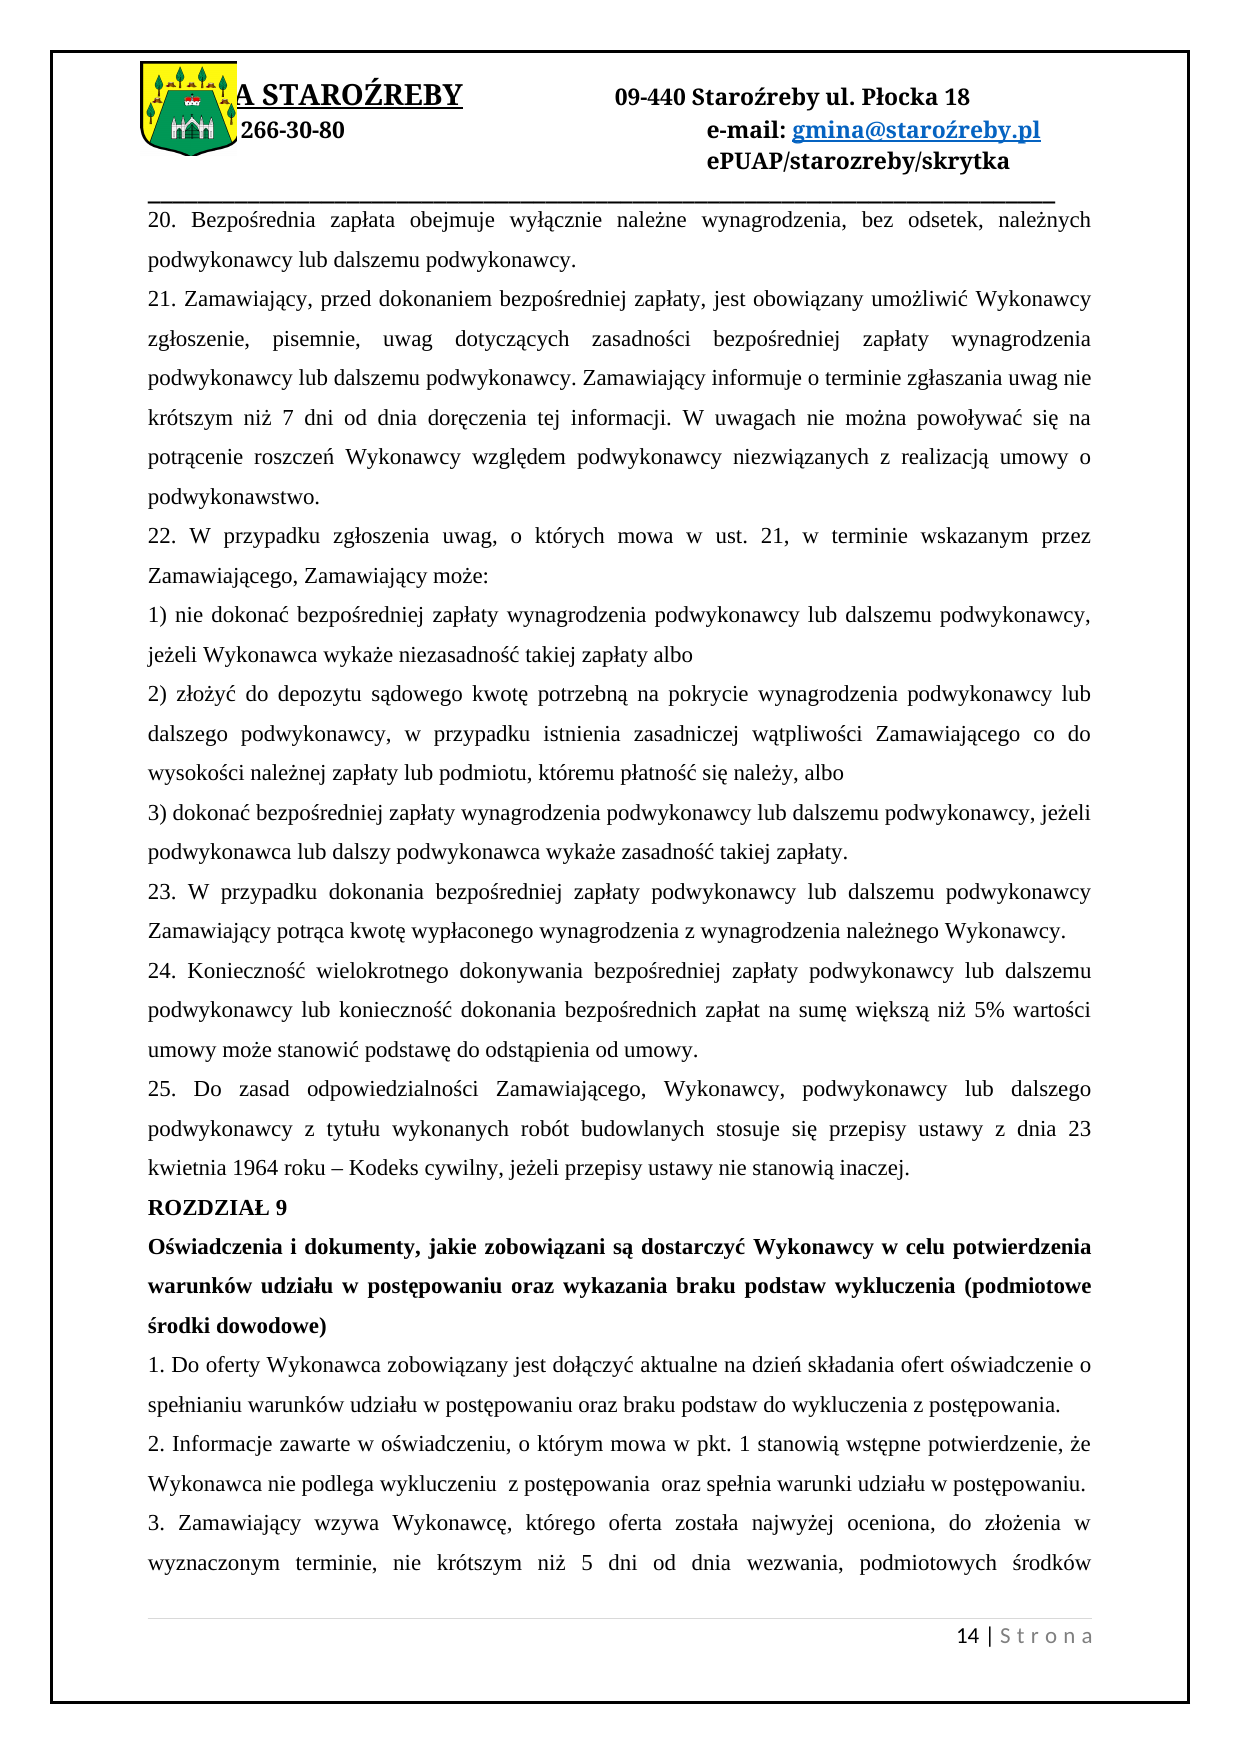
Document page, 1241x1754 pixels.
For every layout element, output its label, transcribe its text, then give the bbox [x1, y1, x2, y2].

text 25. Do zasad odpowiedzialności Zamawiającego, Wykonawcy, podwykonawcy lub dalszego podwykonawcy z tytułu wykonanych robót budowlanych stosuje się przepisy ustawy z dnia 23 kwietnia 1964 roku – Kodeks cywilny, jeżeli przepisy ustawy nie stanowią inaczej. [148, 1075, 1092, 1180]
text 23. W przypadku dokonania bezpośredniej zapłaty podwykonawcy lub dalszemu podwykonawcy Zamawiający potrąca kwotę wypłaconego wynagrodzenia z wynagrodzenia należnego Wykonawcy. [148, 878, 1092, 943]
text Oświadczenia i dokumenty, jakie zobowiązani są dostarczyć Wykonawcy w celu potwierdzenia warunków udziału w postępowaniu oraz wykazania braku podstaw wykluczenia (podmiotowe środki dowodowe) [148, 1233, 1092, 1338]
text 21. Zamawiający, przed dokonaniem bezpośredniej zapłaty, jest obowiązany umożliwić Wykonawcy zgłoszenie, pisemnie, uwag dotyczących zasadności bezpośredniej zapłaty wynagrodzenia podwykonawcy lub dalszemu podwykonawcy. Zamawiający informuje o terminie zgłaszania uwag nie krótszym niż 7 dni od dnia doręczenia tej informacji. W uwagach nie można powoływać się na potrącenie roszczeń Wykonawcy względem podwykonawcy niezwiązanych z realizacją umowy o podwykonawstwo. [148, 286, 1092, 509]
text 24. Konieczność wielokrotnego dokonywania bezpośredniej zapłaty podwykonawcy lub dalszemu podwykonawcy lub konieczność dokonania bezpośrednich zapłat na sumę większą niż 5% wartości umowy może stanowić podstawę do odstąpienia od umowy. [148, 957, 1092, 1062]
text 1) nie dokonać bezpośredniej zapłaty wynagrodzenia podwykonawcy lub dalszemu podwykonawcy, jeżeli Wykonawca wykaże niezasadność takiej zapłaty albo [148, 601, 1092, 667]
text 20. Bezpośrednia zapłata obejmuje wyłącznie należne wynagrodzenia, bez odsetek, należnych podwykonawcy lub dalszemu podwykonawcy. [148, 207, 1092, 272]
text 22. W przypadku zgłoszenia uwag, o których mowa w ust. 21, w terminie wskazanym przez Zamawiającego, Zamawiający może: [148, 522, 1092, 588]
picture [140, 61, 237, 156]
text 2. Informacje zawarte w oświadczeniu, o którym mowa w pkt. 1 stanowią wstępne potwierdzenie, że Wykonawca nie podlega wykluczeniu z postępowania oraz spełnia warunki udziału w postępowaniu. [148, 1430, 1092, 1496]
text 3) dokonać bezpośredniej zapłaty wynagrodzenia podwykonawcy lub dalszemu podwykonawcy, jeżeli podwykonawca lub dalszy podwykonawca wykaże zasadność takiej zapłaty. [148, 799, 1092, 864]
text ROZDZIAŁ 9 [148, 1193, 1092, 1220]
text 1. Do oferty Wykonawca zobowiązany jest dołączyć aktualne na dzień składania ofert oświadczenie o spełnianiu warunków udziału w postępowaniu oraz braku podstaw do wykluczenia z postępowania. [148, 1351, 1092, 1417]
text 2) złożyć do depozytu sądowego kwotę potrzebną na pokrycie wynagrodzenia podwykonawcy lub dalszego podwykonawcy, w przypadku istnienia zasadniczej wątpliwości Zamawiającego co do wysokości należnej zapłaty lub podmiotu, któremu płatność się należy, albo [148, 680, 1092, 786]
